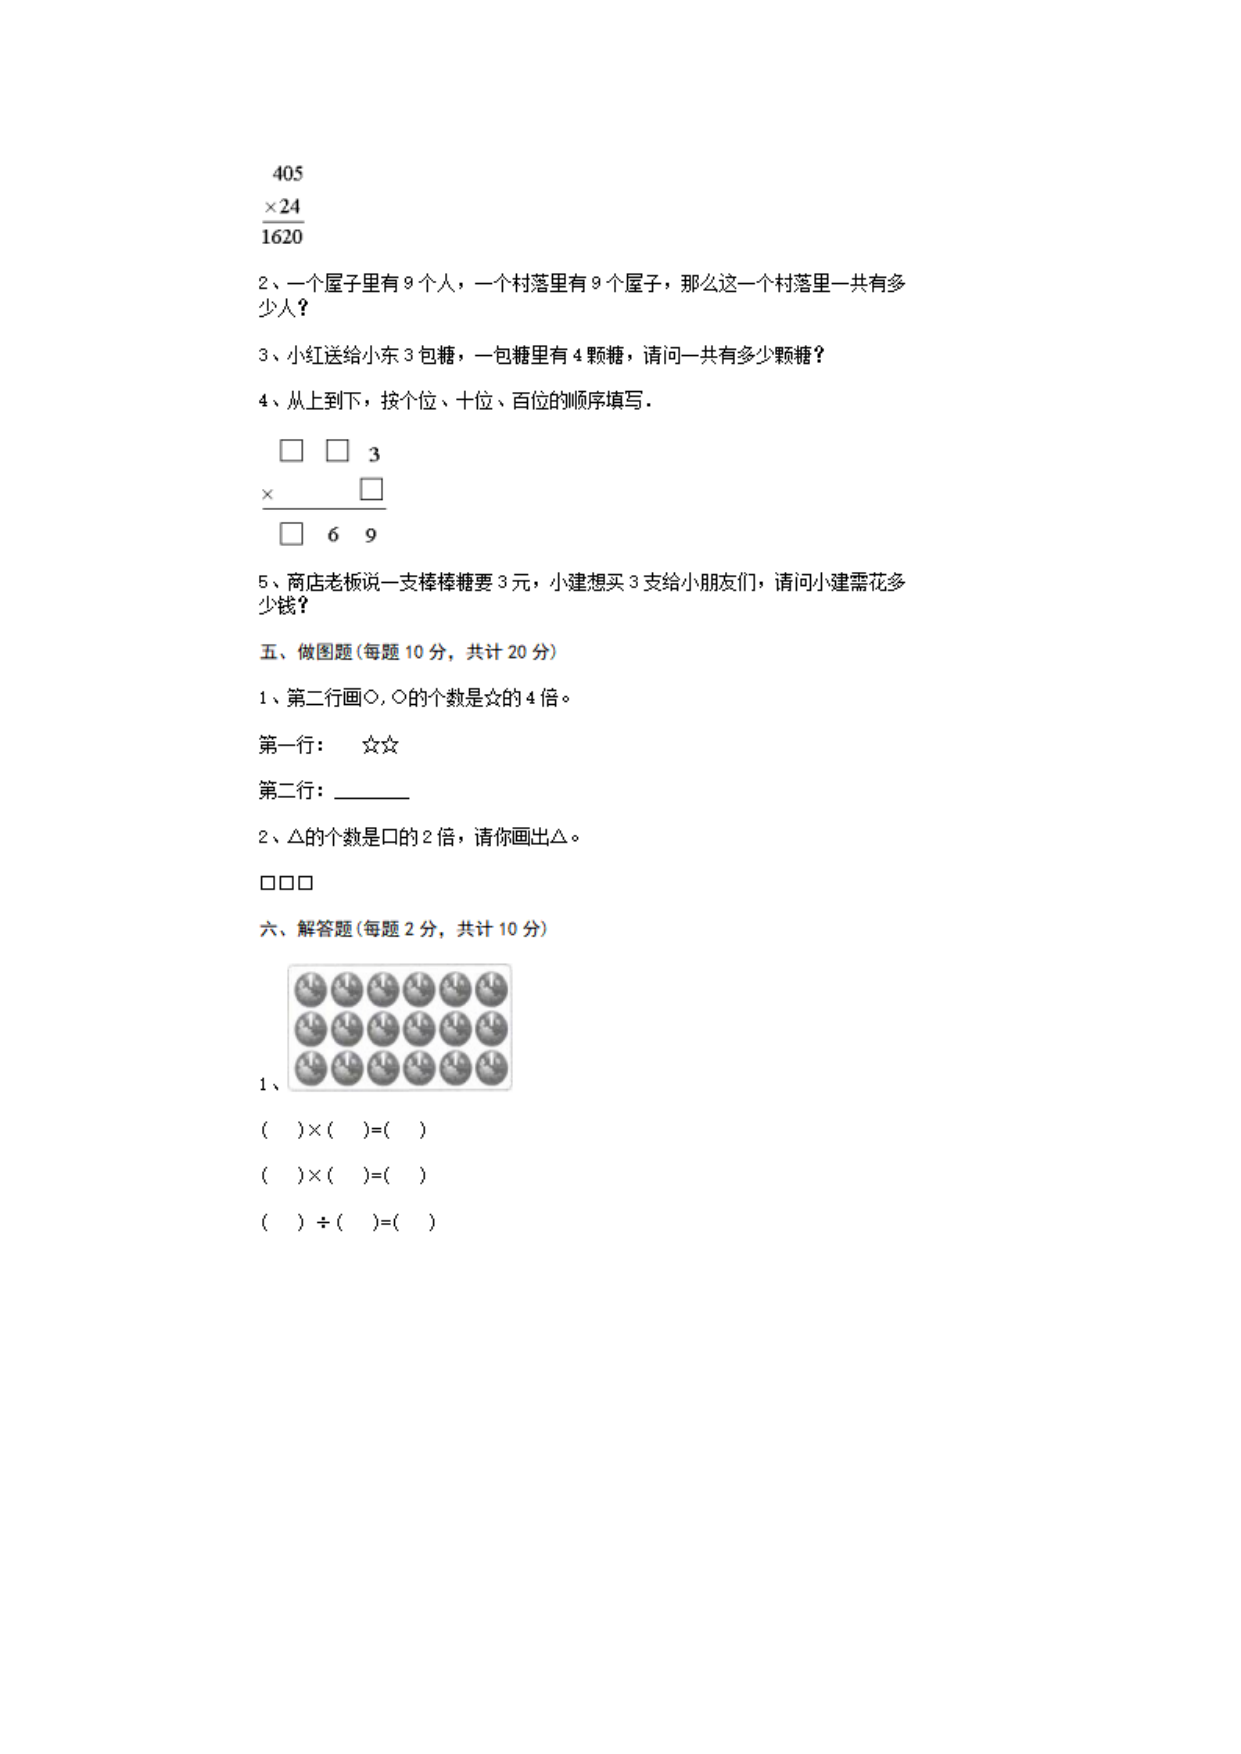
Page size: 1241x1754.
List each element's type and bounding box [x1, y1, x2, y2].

picture [222, 162, 1018, 1247]
